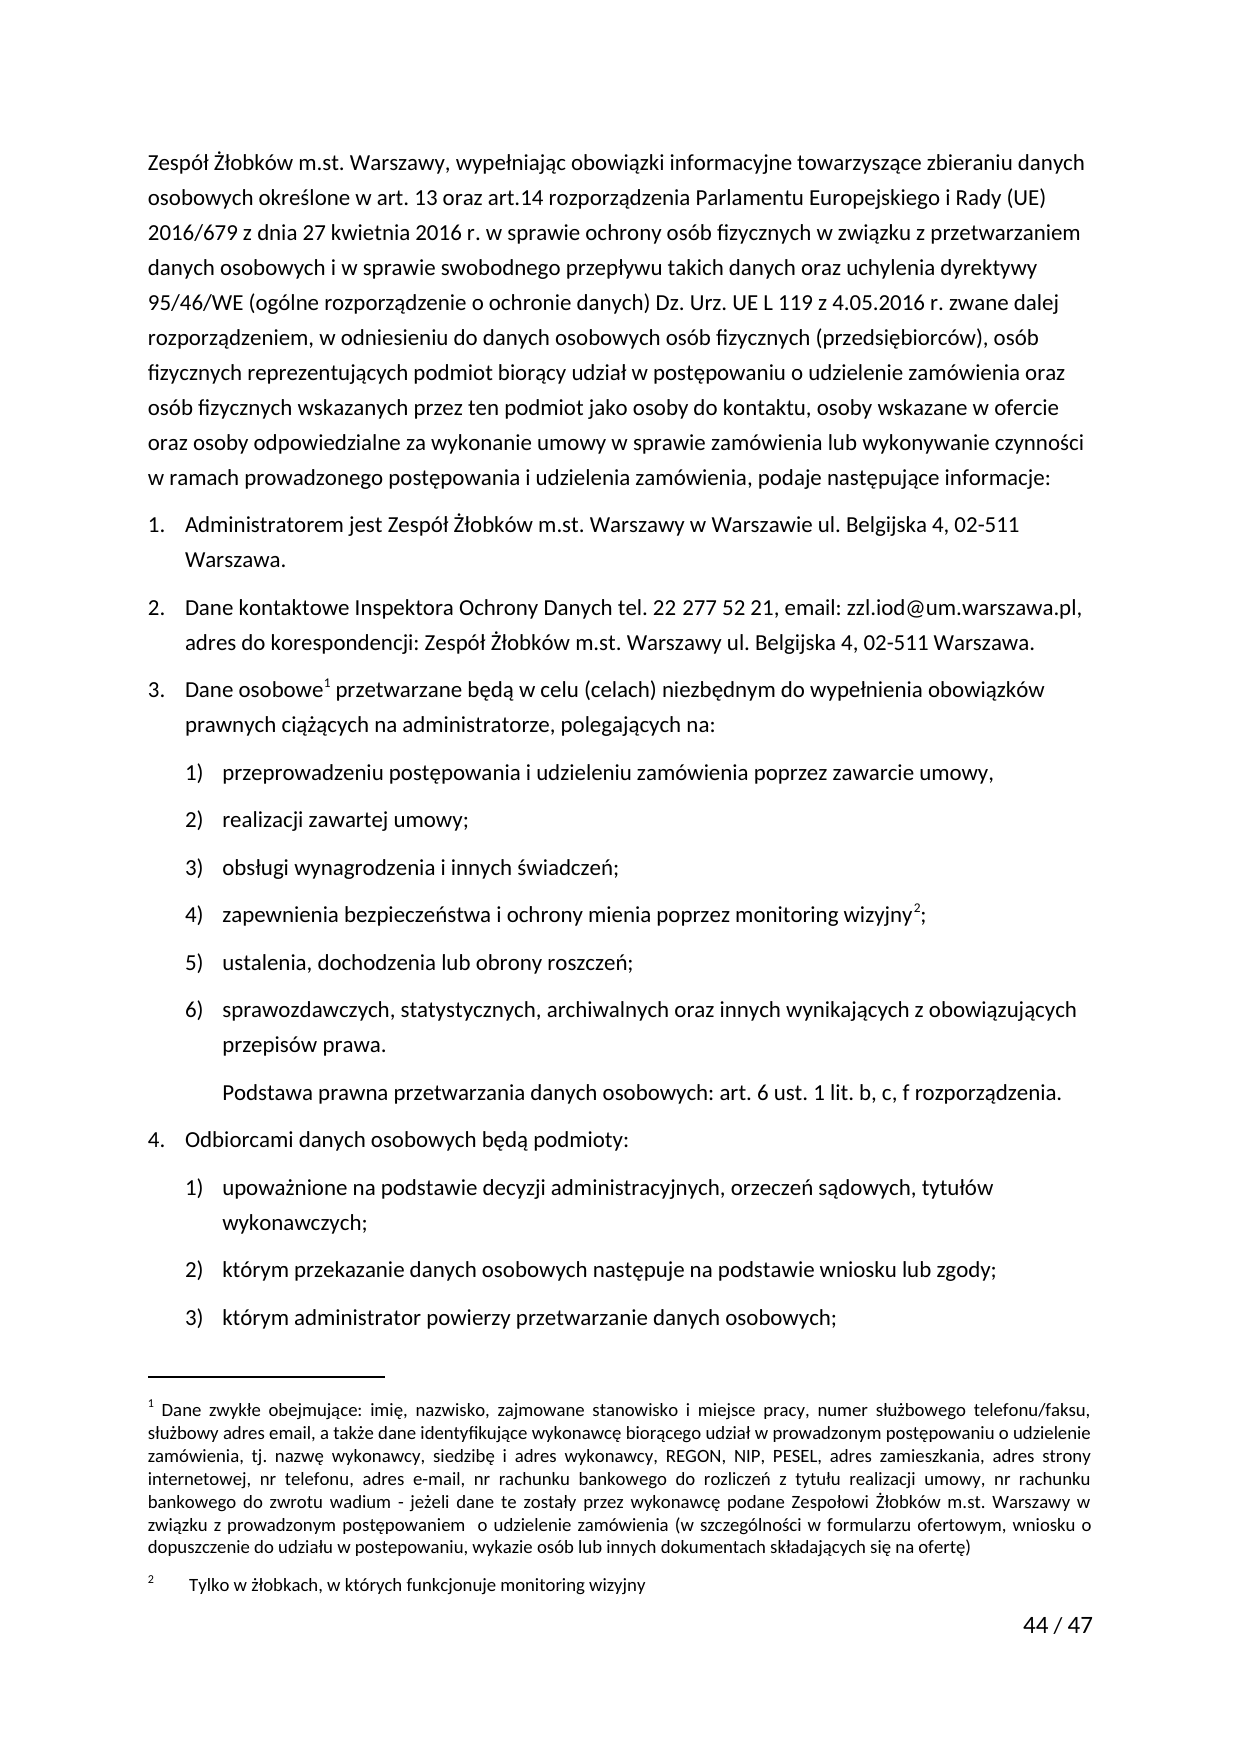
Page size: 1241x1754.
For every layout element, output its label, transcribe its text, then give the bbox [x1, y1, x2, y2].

list Dane osobowe przetwarzane będą w celu (celach) niezbędnym do wypełnienia obowiązków prawnych ciążących na administratorze, polegających na: [148, 675, 1093, 738]
list sprawozdawczych, statystycznych, archiwalnych oraz innych wynikających z obowiązujących przepisów prawa. [185, 995, 1093, 1058]
list obsługi wynagrodzenia i innych świadczeń; [185, 853, 1093, 881]
list którym administrator powierzy przetwarzanie danych osobowych; [185, 1303, 1093, 1331]
list Administratorem jest Zespół Żłobków m.st. Warszawy w Warszawie ul. Belgijska 4, 02-511 Warszawa. [148, 510, 1093, 573]
text Zespół Żłobków m.st. Warszawy, wypełniając obowiązki informacyjne towarzyszące zbieraniu danych osobowych określone w art. 13 oraz art.14 rozporządzenia Parlamentu Europejskiego i Rady (UE) 2016/679 z dnia 27 kwietnia 2016 r. w sprawie ochrony osób fizycznych w związku z przetwarzaniem danych osobowych i w sprawie swobodnego przepływu takich danych oraz uchylenia dyrektywy 95/46/WE (ogólne rozporządzenie o ochronie danych) Dz. Urz. UE L 119 z 4.05.2016 r. zwane dalej rozporządzeniem, w odniesieniu do danych osobowych osób fizycznych (przedsiębiorców), osób fizycznych reprezentujących podmiot biorący udział w postępowaniu o udzielenie zamówienia oraz osób fizycznych wskazanych przez ten podmiot jako osoby do kontaktu, osoby wskazane w ofercie oraz osoby odpowiedzialne za wykonanie umowy w sprawie zamówienia lub wykonywanie czynności w ramach prowadzonego postępowania i udzielenia zamówienia, podaje następujące informacje: [148, 148, 1093, 491]
list ustalenia, dochodzenia lub obrony roszczeń; [185, 948, 1093, 976]
list Odbiorcami danych osobowych będą podmioty: [148, 1125, 1093, 1153]
list przeprowadzeniu postępowania i udzieleniu zamówienia poprzez zawarcie umowy, [185, 758, 1093, 786]
text Podstawa prawna przetwarzania danych osobowych: art. 6 ust. 1 lit. b, c, f rozporządzenia. [222, 1078, 1093, 1106]
list którym przekazanie danych osobowych następuje na podstawie wniosku lub zgody; [185, 1255, 1093, 1283]
list zapewnienia bezpieczeństwa i ochrony mienia poprzez monitoring wizyjny; [185, 900, 1093, 928]
list Dane kontaktowe Inspektora Ochrony Danych tel. 22 277 52 21, email: zzl.iod@um.warszawa.pl, adres do korespondencji: Zespół Żłobków m.st. Warszawy ul. Belgijska 4, 02-511 Warszawa. [148, 593, 1093, 656]
list realizacji zawartej umowy; [185, 805, 1093, 833]
list upoważnione na podstawie decyzji administracyjnych, orzeczeń sądowych, tytułów wykonawczych; [185, 1173, 1093, 1236]
